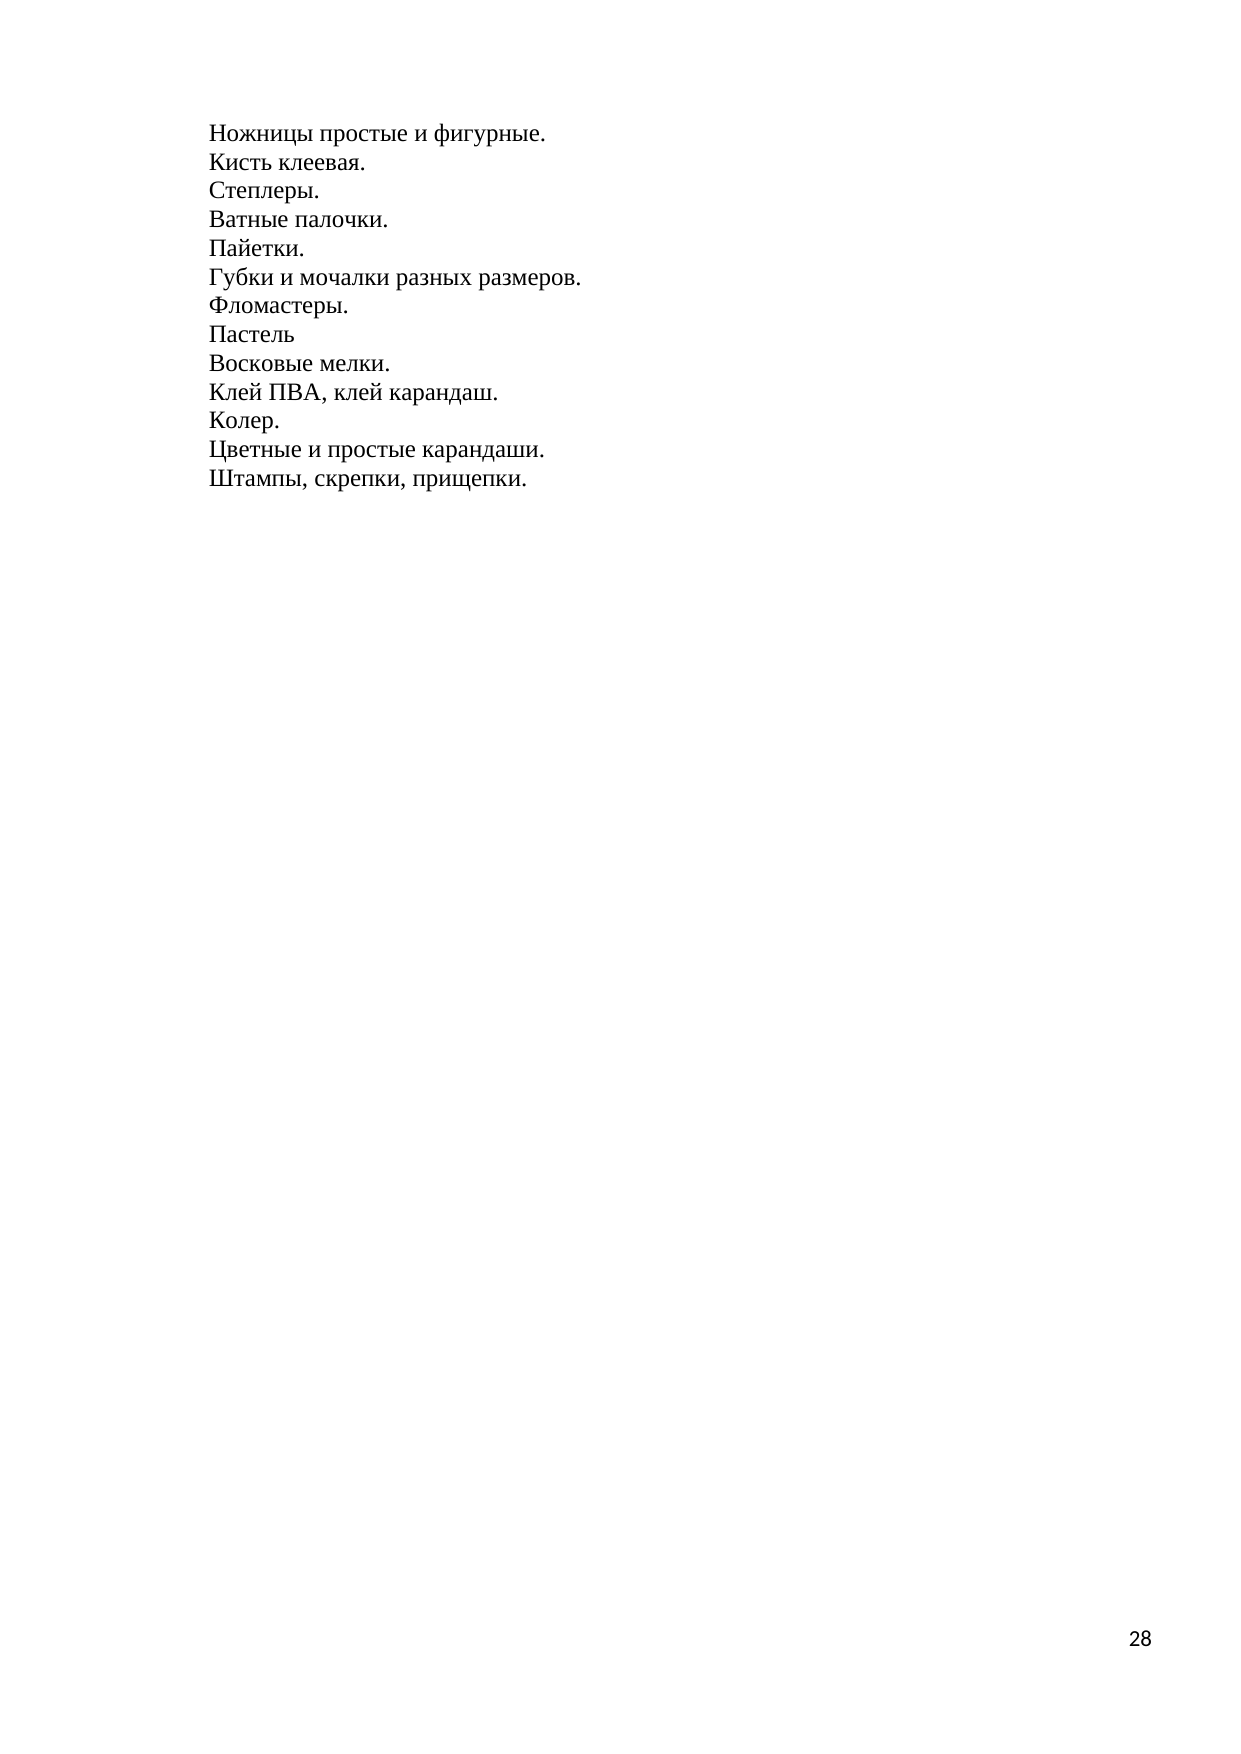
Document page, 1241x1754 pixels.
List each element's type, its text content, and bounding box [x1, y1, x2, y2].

text Кисть клеевая. [208, 147, 1152, 176]
text Штампы, скрепки, прищепки. [208, 463, 1152, 492]
text Фломастеры. [208, 291, 1152, 319]
text Ножницы простые и фигурные. [208, 118, 1152, 147]
text Восковые мелки. [208, 348, 1152, 377]
text Пастель [208, 319, 1152, 348]
text Пайетки. [208, 233, 1152, 262]
text Губки и мочалки разных размеров. [208, 262, 1152, 291]
text Цветные и простые карандаши. [208, 434, 1152, 463]
text Клей ПВА, клей карандаш. [208, 377, 1152, 406]
text Колер. [208, 406, 1152, 434]
text Степлеры. [208, 176, 1152, 204]
text Ватные палочки. [208, 204, 1152, 233]
